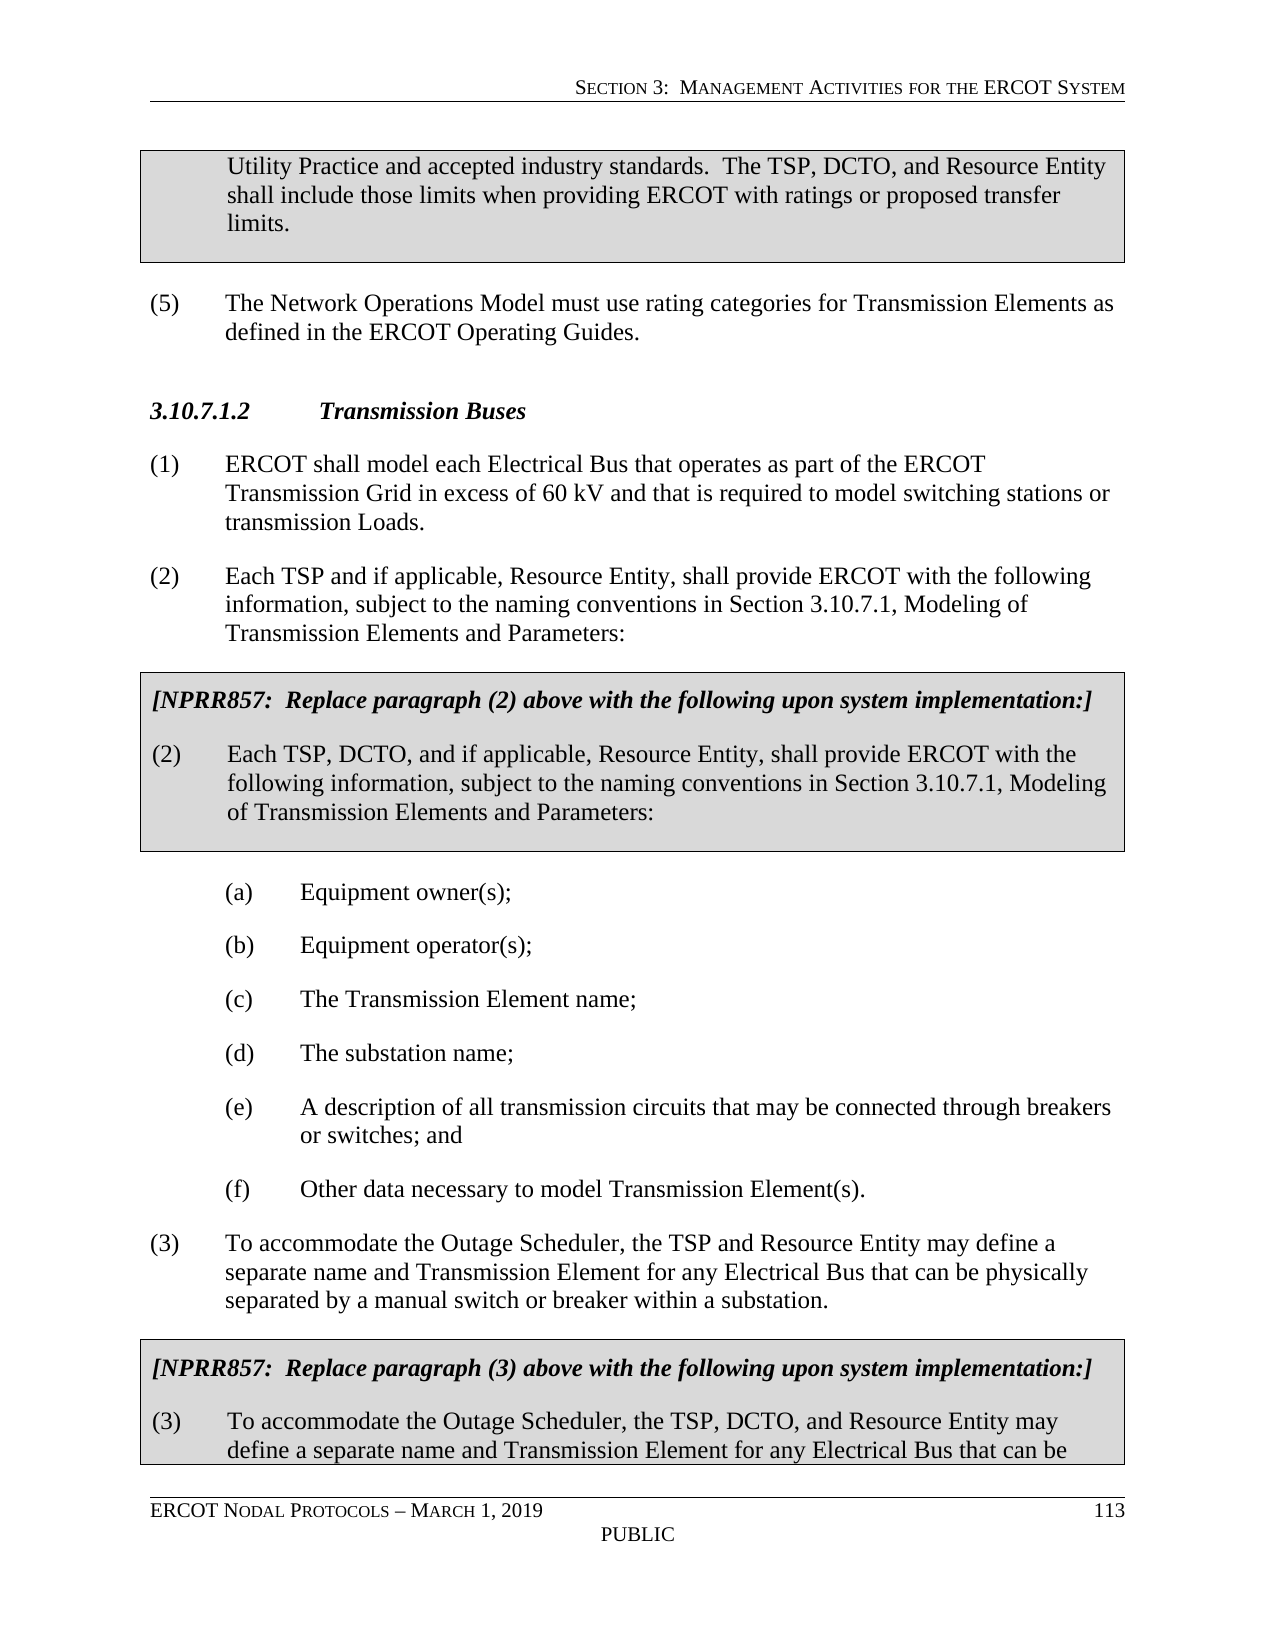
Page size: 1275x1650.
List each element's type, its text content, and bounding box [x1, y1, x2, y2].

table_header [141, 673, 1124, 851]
list (f) Other data necessary to model Transmission Element(s). [225, 1174, 1125, 1203]
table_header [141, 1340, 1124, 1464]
list (e) A description of all transmission circuits that may be connected through breakers or switches; and [225, 1092, 1125, 1149]
text (5) The Network Operations Model must use rating categories for Transmission Elements as defined in the ERCOT Operating Guides. [150, 288, 1125, 346]
text (2) Each TSP and if applicable, Resource Entity, shall provide ERCOT with the following information, subject to the naming conventions in Section 3.10.7.1, Modeling of Transmission Elements and Parameters: [150, 561, 1125, 647]
list (d) The substation name; [225, 1038, 1125, 1067]
list (b) Equipment operator(s); [225, 930, 1125, 959]
text 3.10.7.1.2 Transmission Buses [150, 396, 1125, 424]
text (1) ERCOT shall model each Electrical Bus that operates as part of the ERCOT Transmission Grid in excess of 60 kV and that is required to model switching stations or transmission Loads. [150, 449, 1125, 536]
list (c) The Transmission Element name; [225, 984, 1125, 1013]
text (3) To accommodate the Outage Scheduler, the TSP and Resource Entity may define a separate name and Transmission Element for any Electrical Bus that can be physically separated by a manual switch or breaker within a substation. [150, 1228, 1125, 1314]
list (a) Equipment owner(s); [225, 877, 1125, 905]
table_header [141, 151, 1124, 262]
